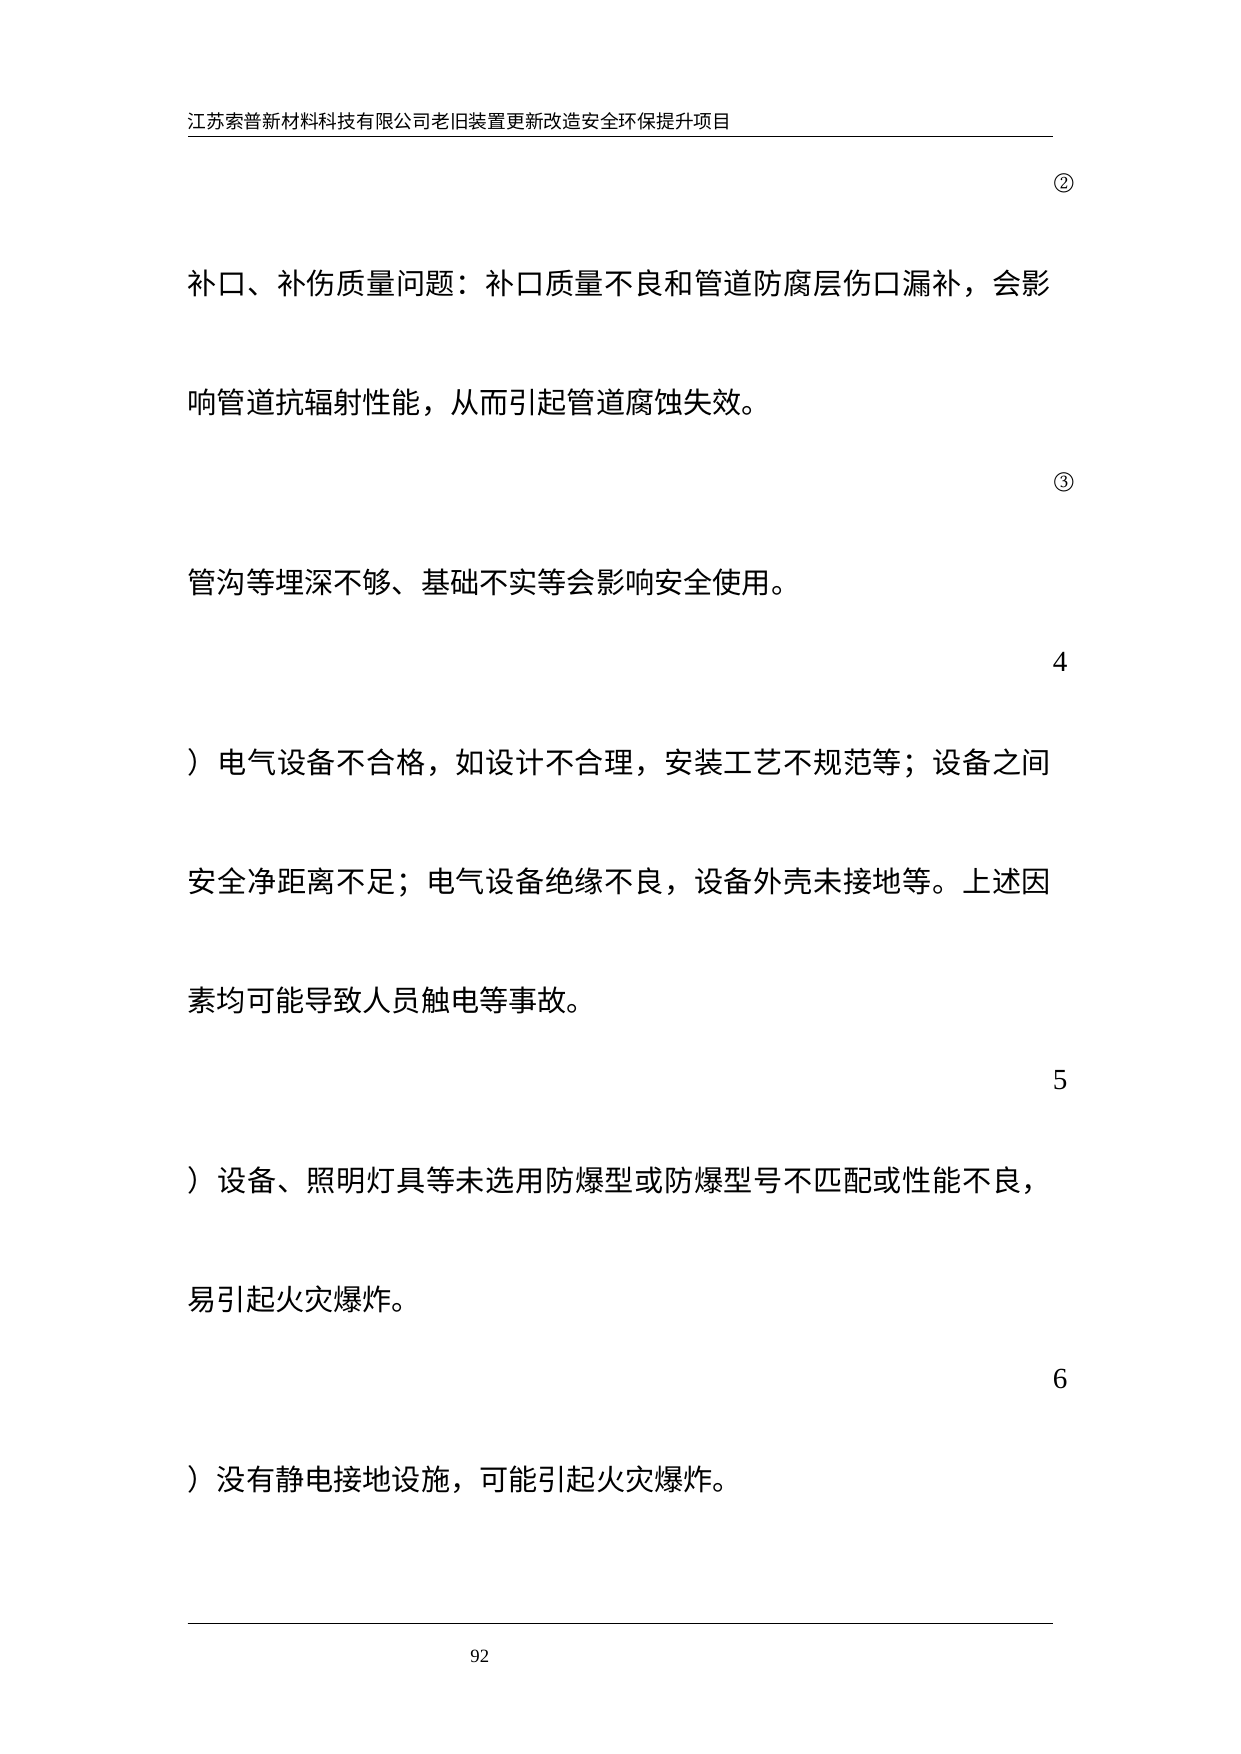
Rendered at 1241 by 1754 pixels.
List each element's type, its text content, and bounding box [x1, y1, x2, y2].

text 5）设备、照明灯具等未选用防爆型或防爆型号不匹配或性能不良，易引起火灾爆炸。 [187, 1059, 1053, 1337]
text 4）电气设备不合格，如设计不合理，安装工艺不规范等；设备之间安全净距离不足；电气设备绝缘不良，设备外壳未接地等。上述因素均可能导致人员触电等事故。 [187, 641, 1053, 1038]
text 6）没有静电接地设施，可能引起火灾爆炸。 [187, 1358, 1053, 1517]
text ③管沟等埋深不够、基础不实等会影响安全使用。 [187, 462, 1053, 620]
text ②补口、补伤质量问题：补口质量不良和管道防腐层伤口漏补，会影响管道抗辐射性能，从而引起管道腐蚀失效。 [187, 163, 1053, 440]
